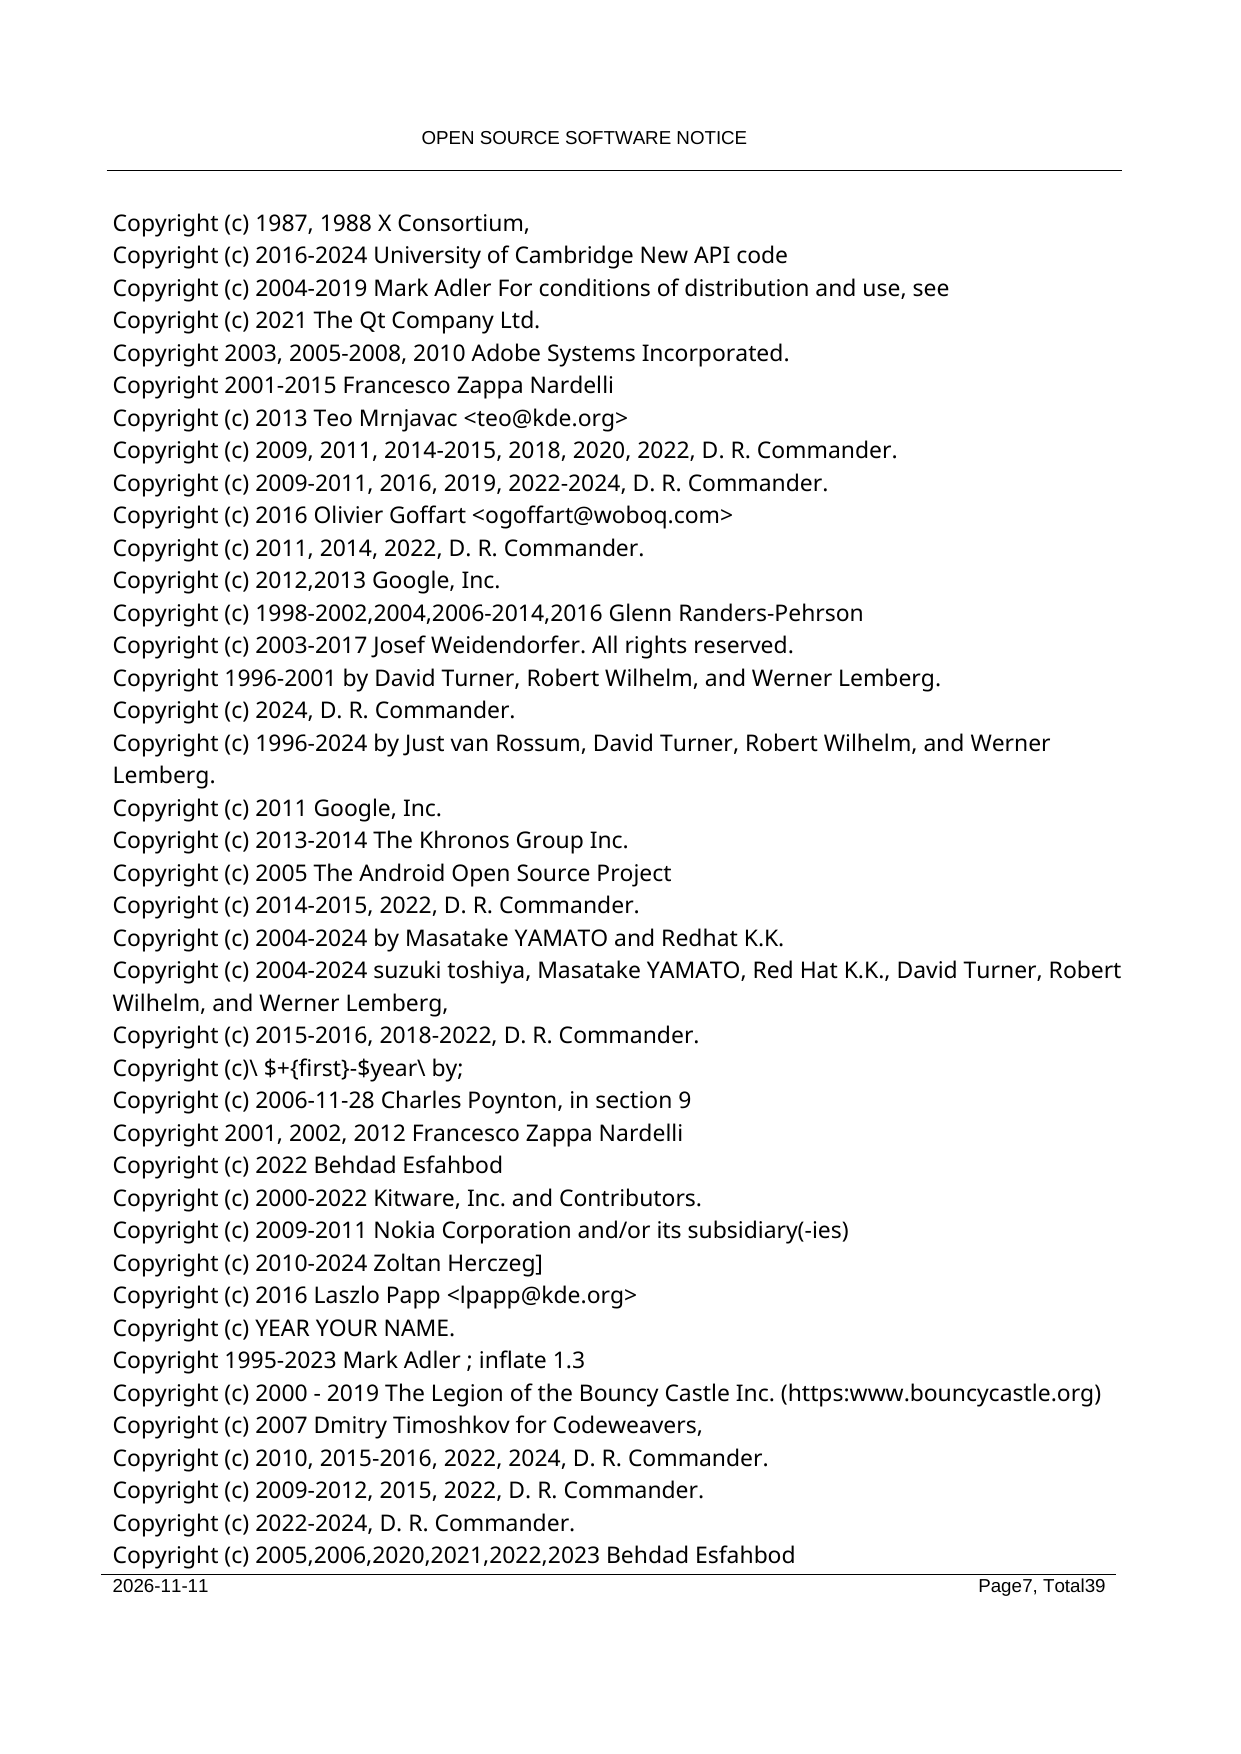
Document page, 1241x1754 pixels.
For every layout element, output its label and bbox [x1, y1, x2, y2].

text [112, 206, 1128, 1571]
